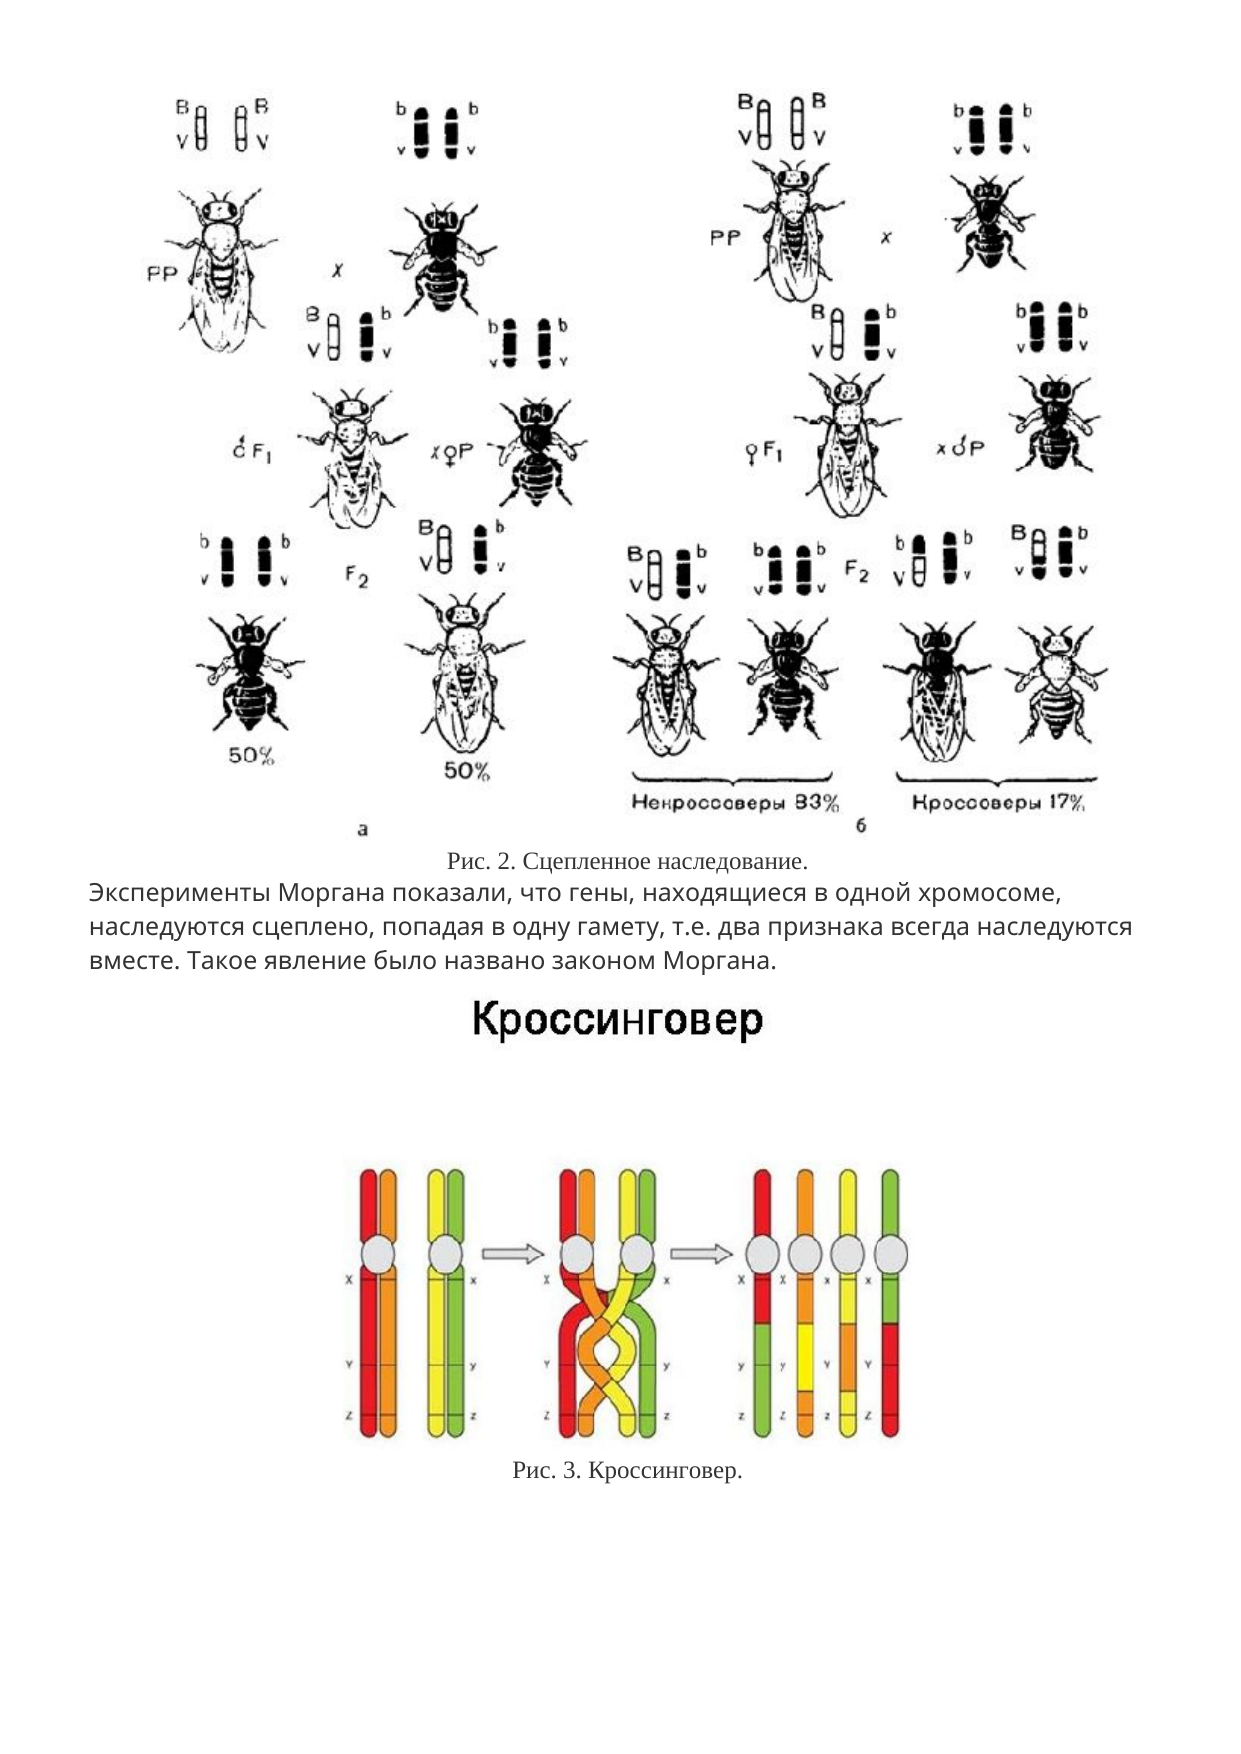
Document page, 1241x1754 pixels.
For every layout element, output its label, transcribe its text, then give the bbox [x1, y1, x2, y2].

picture [140, 88, 1115, 846]
text Рис. 3. Кроссинговер. [89, 1455, 1166, 1484]
picture [323, 992, 932, 1456]
text Эксперименты Моргана показали, что гены, находящиеся в одной хромосоме, наследуются сцеплено, попадая в одну гамету, т.е. два признака всегда наследуются вместе. Такое явление было названо законом Моргана. [89, 875, 1166, 977]
text Рис. 2. Сцепленное наследование. [89, 846, 1166, 875]
